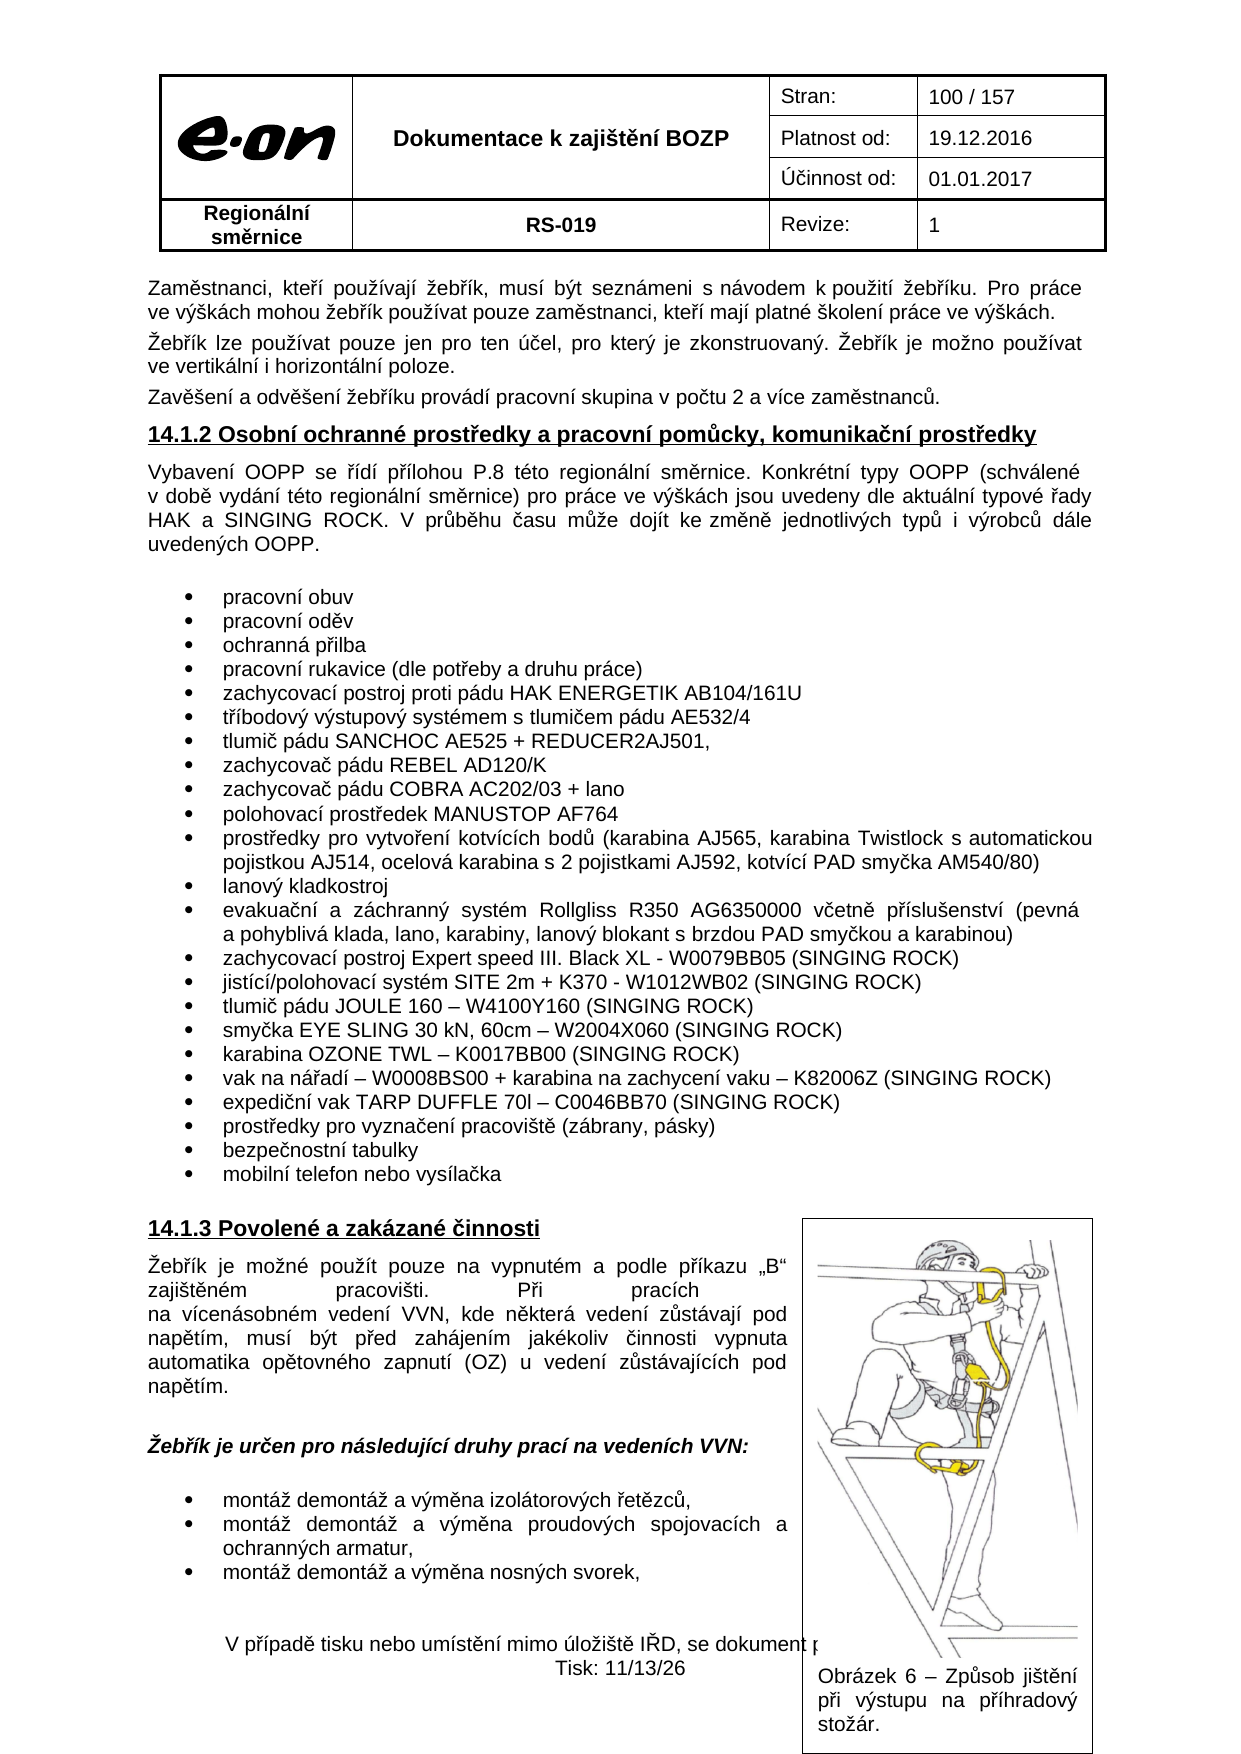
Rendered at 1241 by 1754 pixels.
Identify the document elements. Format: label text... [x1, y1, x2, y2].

list prostředky pro vyznačení pracoviště (zábrany, pásky) [185, 1114, 1092, 1138]
title 14.1.3 Povolené a zakázané činnosti [148, 1215, 1092, 1242]
text Žebřík je určen pro následující druhy prací na vedeních VVN: [148, 1434, 802, 1458]
text Vybavení OOPP se řídí přílohou P.8 této regionální směrnice. Konkrétní typy OOPP (schválené v době vydání této regionální směrnice) pro práce ve výškách jsou uvedeny dle aktuální typové řady HAK a SINGING ROCK. V průběhu času může dojít ke změně jednotlivých typů i výrobců dále uvedených OOPP. [148, 460, 1092, 556]
list prostředky pro vytvoření kotvících bodů (karabina AJ565, karabina Twistlock s automatickou pojistkou AJ514, ocelová karabina s 2 pojistkami AJ592, kotvící PAD smyčka AM540/80) [185, 825, 1092, 873]
list tlumič pádu SANCHOC AE525 + REDUCER2AJ501, [185, 729, 1092, 753]
list pracovní oděv [185, 609, 1092, 633]
list zachycovač pádu COBRA AC202/03 + lano [185, 777, 1092, 801]
list polohovací prostředek MANUSTOP AF764 [185, 801, 1092, 825]
text Žebřík lze používat pouze jen pro ten účel, pro který je zkonstruovaný. Žebřík je možno používat ve vertikální i horizontální poloze. [148, 330, 1092, 378]
picture [817, 1240, 1078, 1658]
list zachycovací postroj Expert speed III. Black XL - W0079BB05 (SINGING ROCK) [185, 946, 1092, 969]
list evakuační a záchranný systém Rollgliss R350 AG6350000 včetně příslušenství (pevná a pohyblivá klada, lano, karabiny, lanový blokant s brzdou PAD smyčkou a karabinou) [185, 897, 1092, 946]
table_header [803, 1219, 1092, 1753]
list vak na nářadí – W0008BS00 + karabina na zachycení vaku – K82006Z (SINGING ROCK) [185, 1066, 1092, 1090]
list karabina OZONE TWL – K0017BB00 (SINGING ROCK) [185, 1042, 1092, 1066]
list zachycovač pádu REBEL AD120/K [185, 753, 1092, 777]
list ochranná přilba [185, 633, 1092, 657]
list expediční vak TARP DUFFLE 70l – C0046BB70 (SINGING ROCK) [185, 1090, 1092, 1114]
list montáž demontáž a výměna izolátorových řetězců, [185, 1487, 802, 1512]
list tlumič pádu JOULE 160 – W4100Y160 (SINGING ROCK) [185, 994, 1092, 1018]
list mobilní telefon nebo vysílačka [185, 1162, 1092, 1186]
list montáž demontáž a výměna nosných svorek, [185, 1559, 802, 1584]
list jistící/polohovací systém SITE 2m + K370 - W1012WB02 (SINGING ROCK) [185, 969, 1092, 994]
text Žebřík je možné použít pouze na vypnutém a podle příkazu „B“ zajištěném pracovišti. Při pracích na vícenásobném vedení VVN, kde některá vedení zůstávají pod napětím, musí být před zahájením jakékoliv činnosti vypnuta automatika opětovného zapnutí (OZ) u vedení zůstávajících pod napětím. [148, 1254, 802, 1398]
text Zavěšení a odvěšení žebříku provádí pracovní skupina v počtu 2 a více zaměstnanců. [148, 384, 1092, 408]
list montáž demontáž a výměna proudových spojovacích a ochranných armatur, [185, 1512, 802, 1559]
list smyčka EYE SLING 30 kN, 60cm – W2004X060 (SINGING ROCK) [185, 1018, 1092, 1042]
list pracovní obuv [185, 585, 1092, 609]
list tříbodový výstupový systémem s tlumičem pádu AE532/4 [185, 705, 1092, 729]
title 14.1.2 Osobní ochranné prostředky a pracovní pomůcky, komunikační prostředky [148, 421, 1092, 447]
list lanový kladkostroj [185, 873, 1092, 897]
text Zaměstnanci, kteří používají žebřík, musí být seznámeni s návodem k použití žebříku. Pro práce ve výškách mohou žebřík používat pouze zaměstnanci, kteří mají platné školení práce ve výškách. [148, 276, 1092, 324]
list bezpečnostní tabulky [185, 1138, 1092, 1162]
list zachycovací postroj proti pádu HAK ENERGETIK AB104/161U [185, 681, 1092, 705]
list pracovní rukavice (dle potřeby a druhu práce) [185, 657, 1092, 681]
